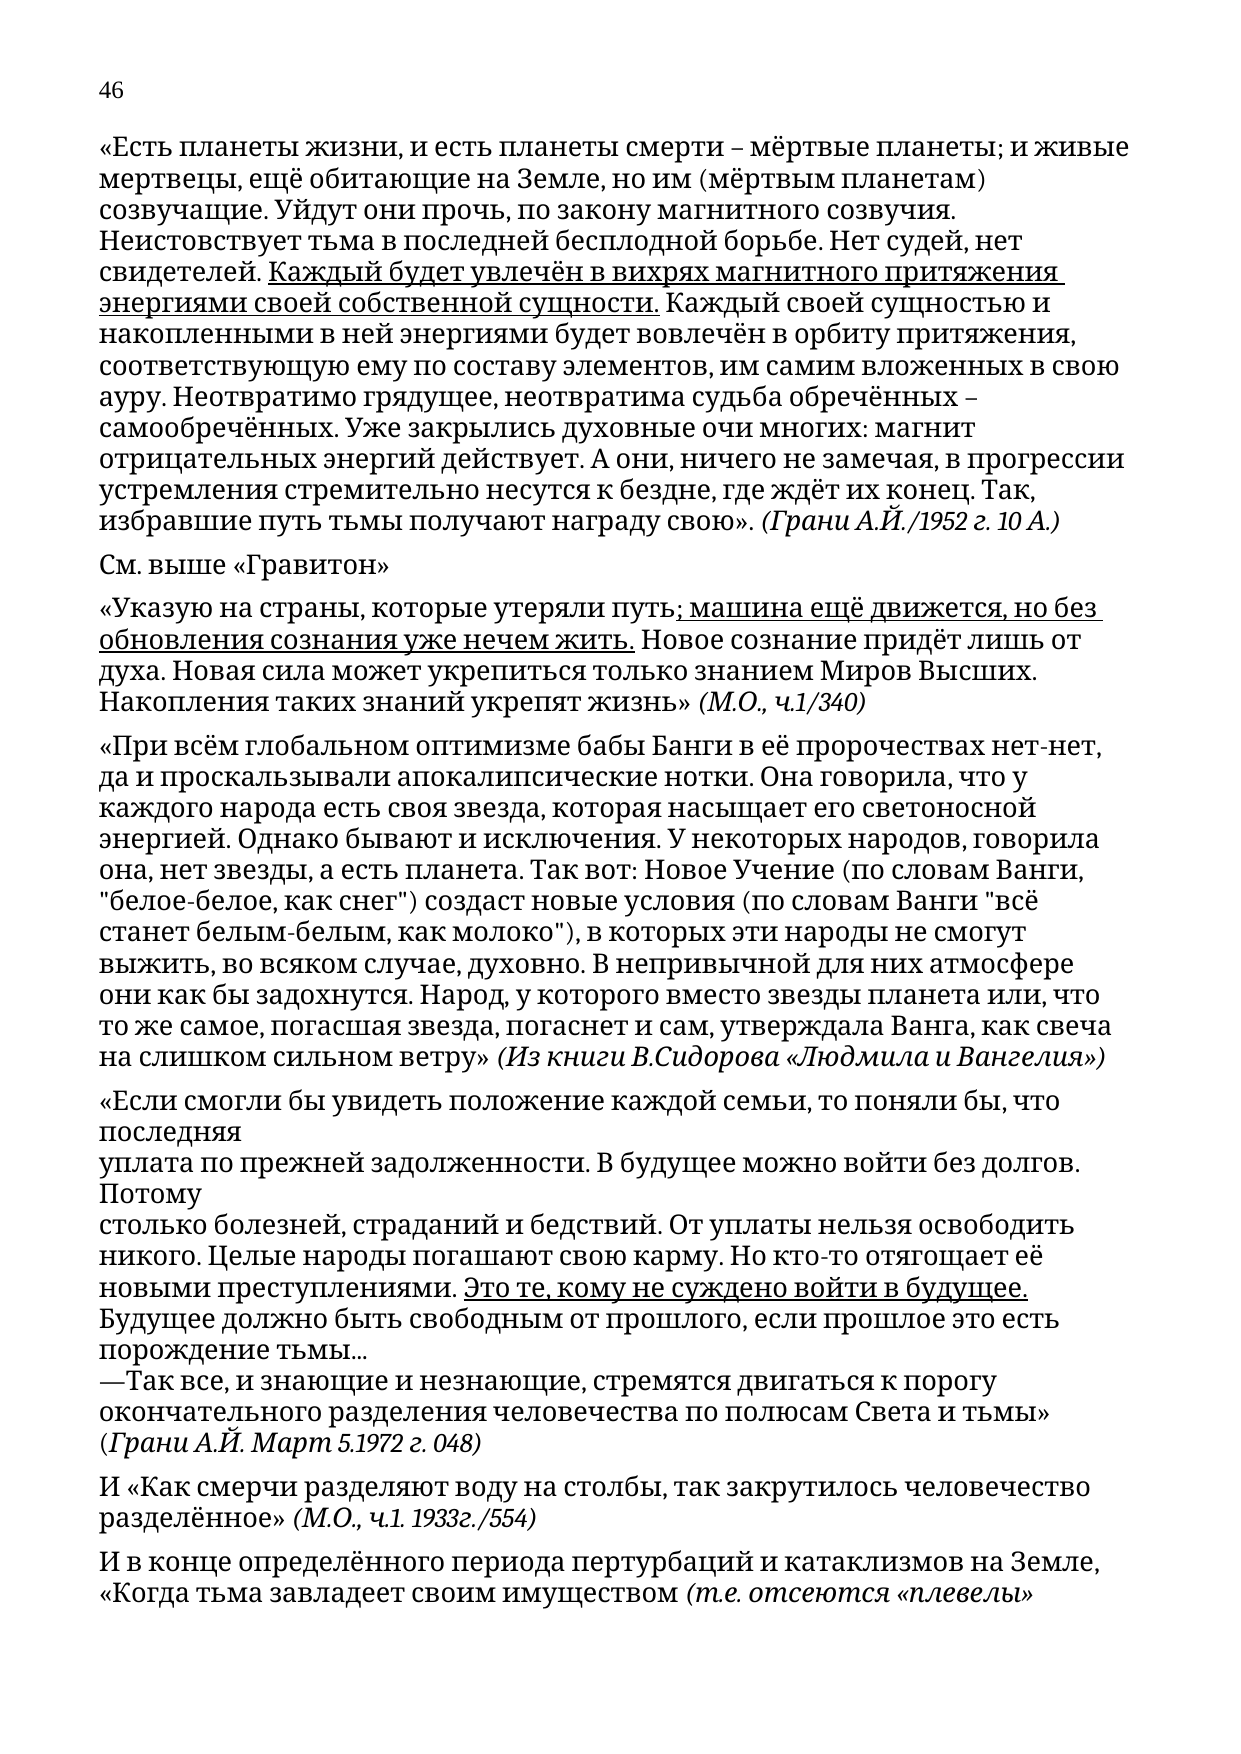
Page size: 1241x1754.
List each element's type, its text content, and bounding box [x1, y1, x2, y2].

text И «Как смерчи разделяют воду на столбы, так закрутилось человечество разделённое» (М.О., ч.1. 1933г./554) [98, 1472, 1132, 1534]
text «Если смогли бы увидеть положение каждой семьи, то поняли бы, что последняя [98, 1086, 1132, 1148]
text «Указую на страны, которые утеряли путь; машина ещё движется, но без обновления сознания уже нечем жить. Новое сознание придёт лишь от духа. Новая сила может укрепиться только знанием Миров Высших. Накопления таких знаний укрепят жизнь» (М.О., ч.1/340) [98, 593, 1132, 718]
text «Есть планеты жизни, и есть планеты смерти – мёртвые планеты; и живые мертвецы, ещё обитающие на Земле, но им (мёртвым планетам) созвучащие. Уйдут они прочь, по закону магнитного созвучия. Неистовствует тьма в последней бесплодной борьбе. Нет судей, нет свидетелей. Каждый будет увлечён в вихрях магнитного притяжения энергиями своей собственной сущности. Каждый своей сущностью и накопленными в ней энергиями будет вовлечён в орбиту притяжения, соответствующую ему по составу элементов, им самим вложенных в свою ауру. Неотвратимо грядущее, неотвратима судьба обречённых – самообречённых. Уже закрылись духовные очи многих: магнит отрицательных энергий действует. А они, ничего не замечая, в прогрессии устремления стремительно несутся к бездне, где ждёт их конец. Так, избравшие путь тьмы получают награду свою». (Грани А.Й./1952 г. 10 А.) [98, 132, 1132, 537]
text —Так все, и знающие и незнающие, стремятся двигаться к порогу окончательного разделения человечества по полюсам Света и тьмы» (Грани А.Й. Март 5.1972 г. 048) [98, 1366, 1132, 1459]
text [98, 1547, 1132, 1609]
text См. выше «Гравитон» [98, 550, 1132, 581]
text столько болезней, страданий и бедствий. От уплаты нельзя освободить никого. Целые народы погашают свою карму. Но кто-то отягощает её новыми преступлениями. Это те, кому не суждено войти в будущее. Будущее должно быть свободным от прошлого, если прошлое это есть порождение тьмы... [98, 1210, 1132, 1366]
text уплата по прежней задолженности. В будущее можно войти без долгов. Потому [98, 1148, 1132, 1210]
text «При всём глобальном оптимизме бабы Банги в её пророчествах нет-нет, да и проскальзывали апокалипсические нотки. Она говорила, что у каждого народа есть своя звезда, которая насыщает его светоносной энергией. Однако бывают и исключения. У некоторых народов, говорила она, нет звезды, а есть планета. Так вот: Новое Учение (по словам Ванги, "белое-белое, как снег") создаст новые условия (по словам Ванги "всё станет белым-белым, как молоко"), в которых эти народы не смогут выжить, во всяком случае, духовно. В непривычной для них атмосфере они как бы задохнутся. Народ, у которого вместо звезды планета или, что то же самое, погасшая звезда, погаснет и сам, утверждала Ванга, как свеча на слишком сильном ветру» (Из книги В.Сидорова «Людмила и Вангелия») [98, 731, 1132, 1073]
